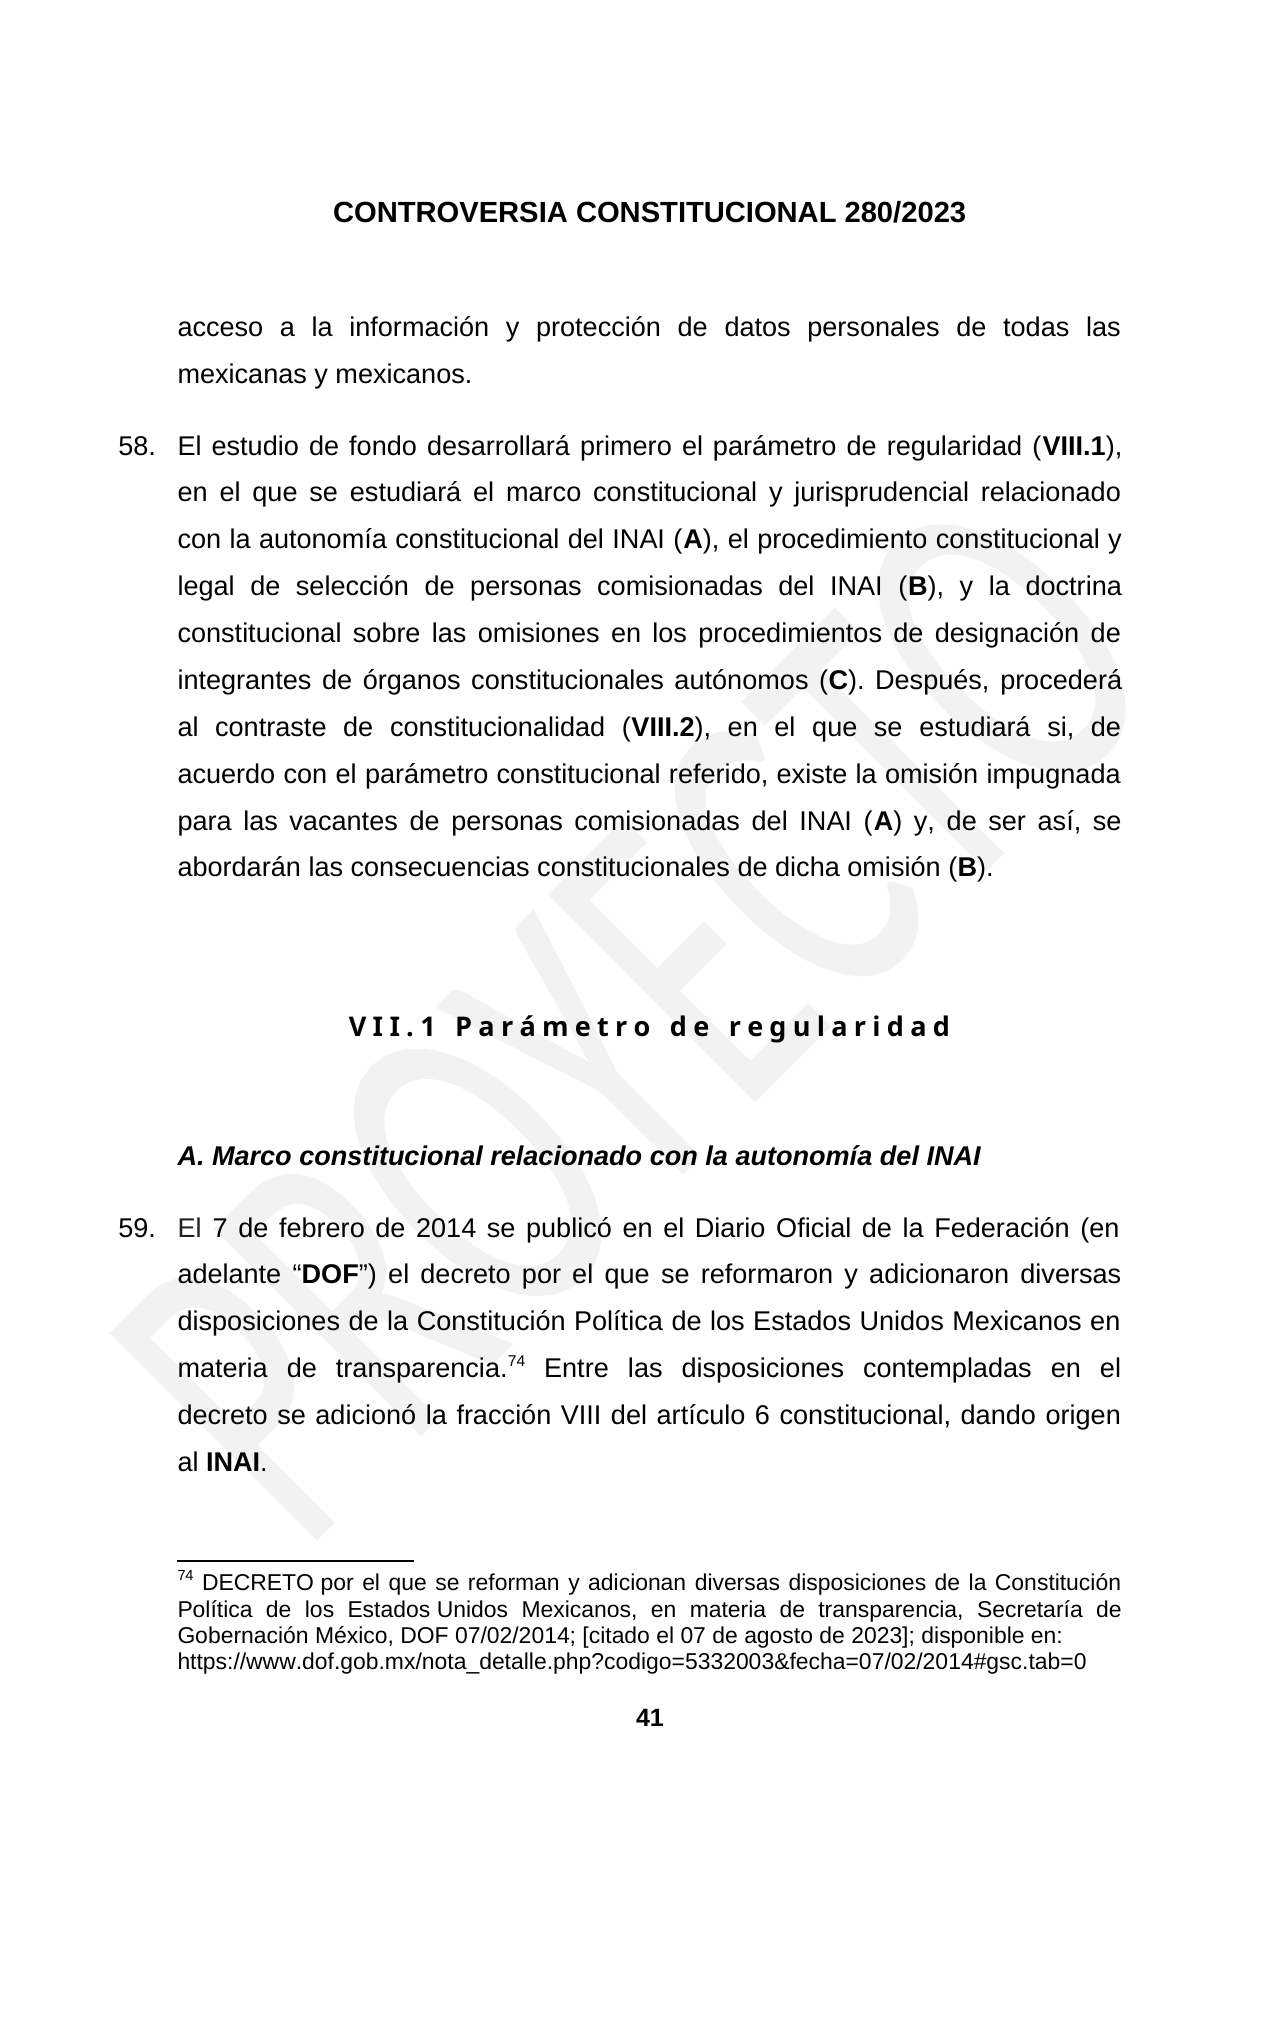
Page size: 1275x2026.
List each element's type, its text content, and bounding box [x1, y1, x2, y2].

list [118, 311, 1122, 389]
subtitle VII.1 Parámetro de regularidad [177, 1008, 1122, 1044]
subtitle A. Marco constitucional relacionado con la autonomía del INAI [177, 1140, 1122, 1171]
list El 7 de febrero de 2014 se publicó en el Diario Oficial de la Federación (en adelante “DOF”) el decreto por el que se reformaron y adicionaron diversas disposiciones de la Constitución Política de los Estados Unidos Mexicanos en materia de transparencia. Entre las disposiciones contempladas en el decreto se adicionó la fracción VIII del artículo 6 constitucional, dando origen al INAI. [118, 1212, 1122, 1477]
list El estudio de fondo desarrollará primero el parámetro de regularidad (VIII.1), en el que se estudiará el marco constitucional y jurisprudencial relacionado con la autonomía constitucional del INAI (A), el procedimiento constitucional y legal de selección de personas comisionadas del INAI (B), y la doctrina constitucional sobre las omisiones en los procedimientos de designación de integrantes de órganos constitucionales autónomos (C). Después, procederá al contraste de constitucionalidad (VIII.2), en el que se estudiará si, de acuerdo con el parámetro constitucional referido, existe la omisión impugnada para las vacantes de personas comisionadas del INAI (A) y, de ser así, se abordarán las consecuencias constitucionales de dicha omisión (B). [118, 429, 1122, 883]
